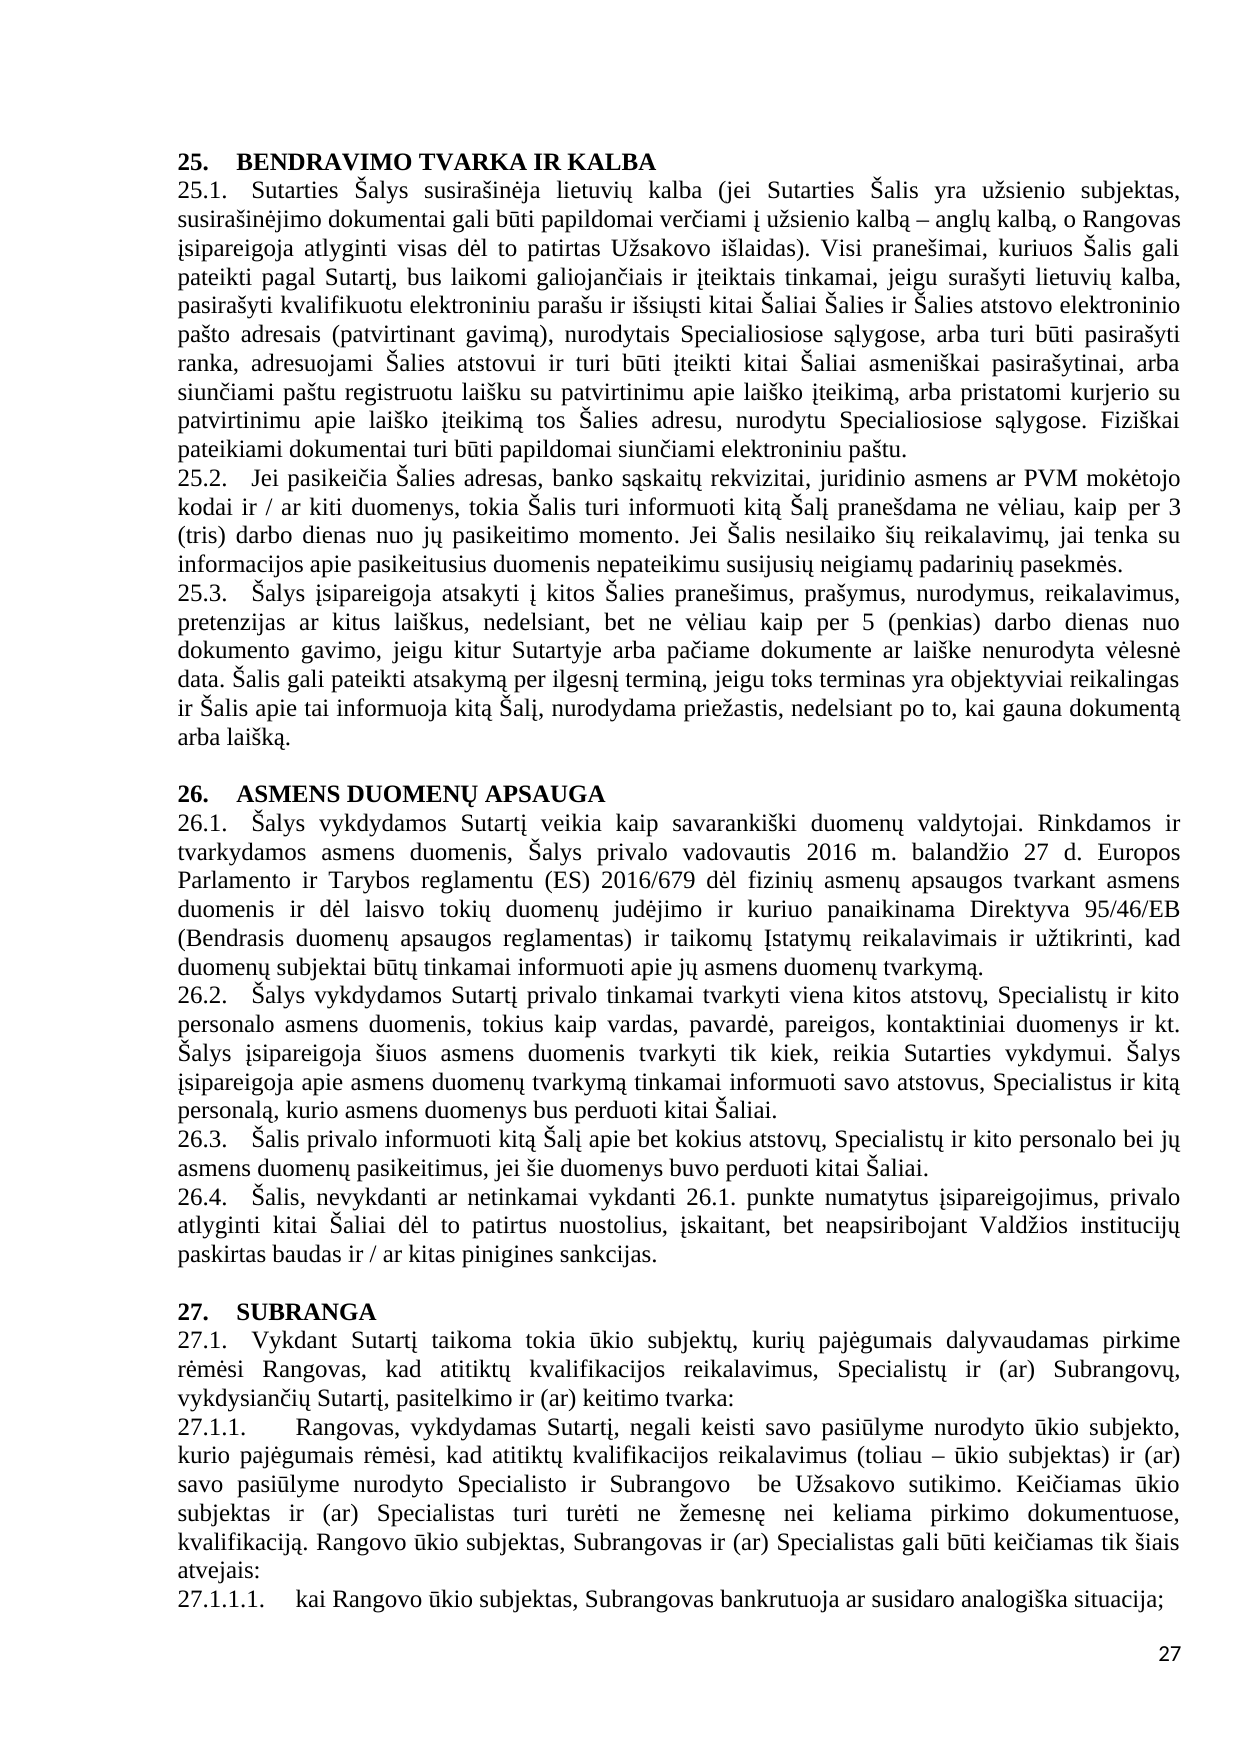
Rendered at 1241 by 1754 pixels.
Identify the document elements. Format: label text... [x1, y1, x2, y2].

list Sutarties Šalys susirašinėja lietuvių kalba (jei Sutarties Šalis yra užsienio subjektas, susirašinėjimo dokumentai gali būti papildomai verčiami į užsienio kalbą – anglų kalbą, o Rangovas įsipareigoja atlyginti visas dėl to patirtas Užsakovo išlaidas). Visi pranešimai, kuriuos Šalis gali pateikti pagal Sutartį, bus laikomi galiojančiais ir įteiktais tinkamai, jeigu surašyti lietuvių kalba, pasirašyti kvalifikuotu elektroniniu parašu ir išsiųsti kitai Šaliai Šalies ir Šalies atstovo elektroninio pašto adresais (patvirtinant gavimą), nurodytais Specialiosiose sąlygose, arba turi būti pasirašyti ranka, adresuojami Šalies atstovui ir turi būti įteikti kitai Šaliai asmeniškai pasirašytinai, arba siunčiami paštu registruotu laišku su patvirtinimu apie laiško įteikimą, arba pristatomi kurjerio su patvirtinimu apie laiško įteikimą tos Šalies adresu, nurodytu Specialiosiose sąlygose. Fiziškai pateikiami dokumentai turi būti papildomai siunčiami elektroniniu paštu. [177, 176, 1181, 463]
list ASMENS DUOMENŲ APSAUGA [177, 779, 1181, 808]
list Šalis, nevykdanti ar netinkamai vykdanti 26.1. punkte numatytus įsipareigojimus, privalo atlyginti kitai Šaliai dėl to patirtus nuostolius, įskaitant, bet neapsiribojant Valdžios institucijų paskirtas baudas ir / ar kitas pinigines sankcijas. [177, 1182, 1181, 1268]
list Vykdant Sutartį taikoma tokia ūkio subjektų, kurių pajėgumais dalyvaudamas pirkime rėmėsi Rangovas, kad atitiktų kvalifikacijos reikalavimus, Specialistų ir (ar) Subrangovų, vykdysiančių Sutartį, pasitelkimo ir (ar) keitimo tvarka: [177, 1326, 1181, 1412]
list Šalys įsipareigoja atsakyti į kitos Šalies pranešimus, prašymus, nurodymus, reikalavimus, pretenzijas ar kitus laiškus, nedelsiant, bet ne vėliau kaip per 5 (penkias) darbo dienas nuo dokumento gavimo, jeigu kitur Sutartyje arba pačiame dokumente ar laiške nenurodyta vėlesnė data. Šalis gali pateikti atsakymą per ilgesnį terminą, jeigu toks terminas yra objektyviai reikalingas ir Šalis apie tai informuoja kitą Šalį, nurodydama priežastis, nedelsiant po to, kai gauna dokumentą arba laišką. [177, 578, 1181, 751]
list Rangovas, vykdydamas Sutartį, negali keisti savo pasiūlyme nurodyto ūkio subjekto, kurio pajėgumais rėmėsi, kad atitiktų kvalifikacijos reikalavimus (toliau – ūkio subjektas) ir (ar) savo pasiūlyme nurodyto Specialisto ir Subrangovo be Užsakovo sutikimo. Keičiamas ūkio subjektas ir (ar) Specialistas turi turėti ne žemesnę nei keliama pirkimo dokumentuose, kvalifikaciją. Rangovo ūkio subjektas, Subrangovas ir (ar) Specialistas gali būti keičiamas tik šiais atvejais: [177, 1412, 1181, 1584]
list kai Rangovo ūkio subjektas, Subrangovas bankrutuoja ar susidaro analogiška situacija; [177, 1584, 1181, 1613]
list Šalys vykdydamos Sutartį veikia kaip savarankiški duomenų valdytojai. Rinkdamos ir tvarkydamos asmens duomenis, Šalys privalo vadovautis 2016 m. balandžio 27 d. Europos Parlamento ir Tarybos reglamentu (ES) 2016/679 dėl fizinių asmenų apsaugos tvarkant asmens duomenis ir dėl laisvo tokių duomenų judėjimo ir kuriuo panaikinama Direktyva 95/46/EB (Bendrasis duomenų apsaugos reglamentas) ir taikomų Įstatymų reikalavimais ir užtikrinti, kad duomenų subjektai būtų tinkamai informuoti apie jų asmens duomenų tvarkymą. [177, 808, 1181, 981]
list Jei pasikeičia Šalies adresas, banko sąskaitų rekvizitai, juridinio asmens ar PVM mokėtojo kodai ir / ar kiti duomenys, tokia Šalis turi informuoti kitą Šalį pranešdama ne vėliau, kaip per 3 (tris) darbo dienas nuo jų pasikeitimo momento. Jei Šalis nesilaiko šių reikalavimų, jai tenka su informacijos apie pasikeitusius duomenis nepateikimu susijusių neigiamų padarinių pasekmės. [177, 463, 1181, 578]
list SUBRANGA [177, 1297, 1181, 1326]
list BENDRAVIMO TVARKA IR KALBA [177, 147, 1181, 176]
list Šalis privalo informuoti kitą Šalį apie bet kokius atstovų, Specialistų ir kito personalo bei jų asmens duomenų pasikeitimus, jei šie duomenys buvo perduoti kitai Šaliai. [177, 1124, 1181, 1182]
list Šalys vykdydamos Sutartį privalo tinkamai tvarkyti viena kitos atstovų, Specialistų ir kito personalo asmens duomenis, tokius kaip vardas, pavardė, pareigos, kontaktiniai duomenys ir kt. Šalys įsipareigoja šiuos asmens duomenis tvarkyti tik kiek, reikia Sutarties vykdymui. Šalys įsipareigoja apie asmens duomenų tvarkymą tinkamai informuoti savo atstovus, Specialistus ir kitą personalą, kurio asmens duomenys bus perduoti kitai Šaliai. [177, 981, 1181, 1124]
